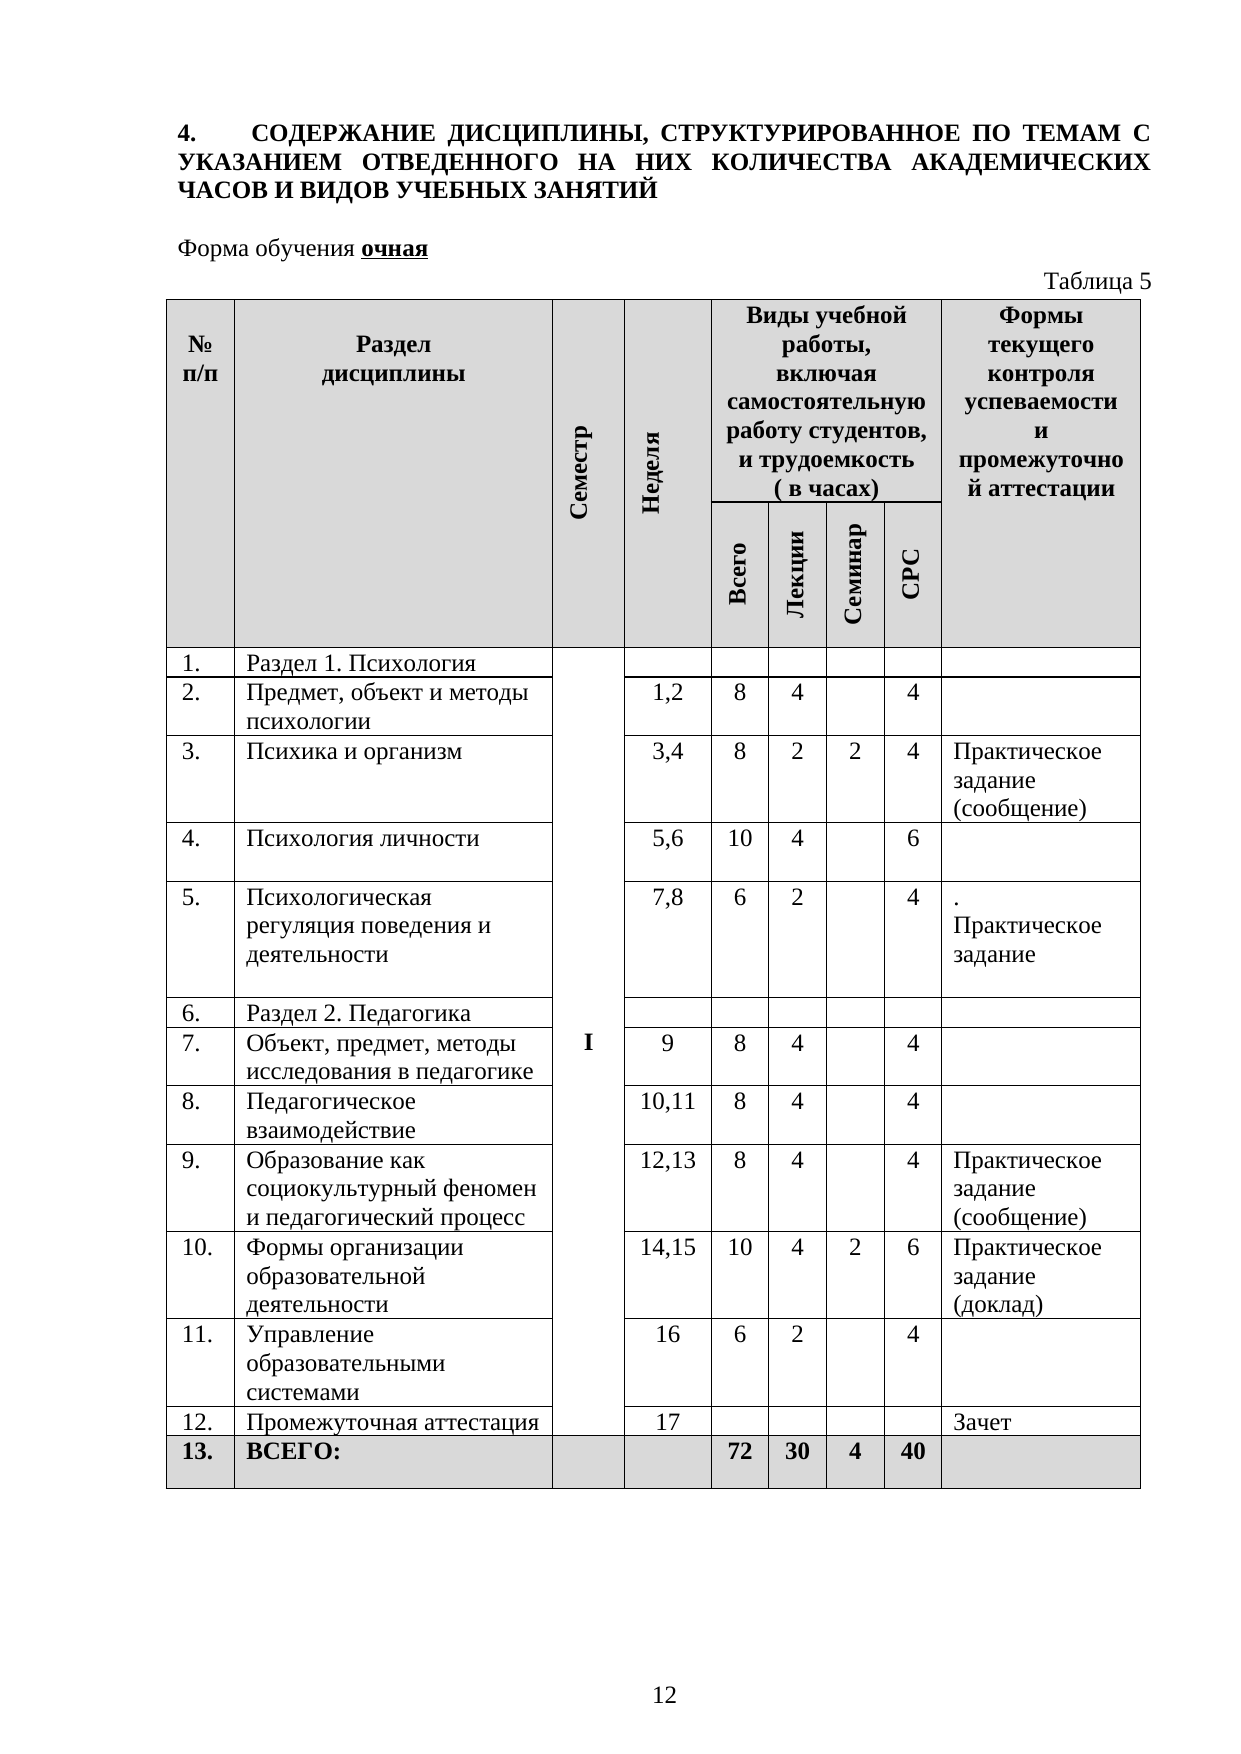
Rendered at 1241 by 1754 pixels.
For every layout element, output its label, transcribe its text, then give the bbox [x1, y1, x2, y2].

table_cell Практическое задание (сообщение) [942, 1145, 1140, 1231]
table_cell 17 [625, 1407, 711, 1435]
table_cell 4 [885, 736, 941, 822]
table_cell 30 [769, 1436, 826, 1488]
table_cell [625, 1436, 711, 1488]
table_cell [942, 648, 1140, 676]
table_cell [167, 1232, 234, 1318]
table_cell 8 [712, 1145, 768, 1231]
table_cell 2 [769, 736, 826, 822]
table_cell [167, 882, 234, 997]
table_cell 8 [712, 1028, 768, 1085]
table_cell [167, 1436, 234, 1488]
table_cell 10 [712, 1232, 768, 1318]
table_cell 6 [885, 1232, 941, 1318]
table_cell 8 [712, 678, 768, 735]
table_cell [942, 678, 1140, 735]
table_cell 8 [712, 736, 768, 822]
table_cell [625, 648, 711, 676]
table_cell [827, 823, 884, 881]
table_cell Психология личности [235, 823, 552, 881]
table_header Раздел дисциплины [235, 300, 552, 647]
table_cell [167, 736, 234, 822]
table_cell [769, 648, 826, 676]
text Таблица 5 [177, 266, 1152, 295]
table_cell 4 [885, 678, 941, 735]
table_cell 4 [885, 882, 941, 997]
table_cell 1,2 [625, 678, 711, 735]
table_cell [712, 998, 768, 1027]
table_cell [167, 1407, 234, 1435]
table_cell [769, 1407, 826, 1435]
table_cell Промежуточная аттестация [235, 1407, 552, 1435]
table_cell [827, 648, 884, 676]
table_cell [942, 998, 1140, 1027]
table_cell Раздел 1. Психология [235, 648, 552, 676]
subtitle СОДЕРЖАНИЕ ДИСЦИПЛИНЫ, СТРУКТУРИРОВАННОЕ ПО ТЕМАМ С УКАЗАНИЕМ ОТВЕДЕННОГО НА НИХ КОЛИЧЕСТВА АКАДЕМИЧЕСКИХ ЧАСОВ И ВИДОВ УЧЕБНЫХ ЗАНЯТИЙ [177, 118, 1152, 204]
table_cell 4 [885, 1086, 941, 1144]
table_cell 4 [885, 1145, 941, 1231]
table_cell 8 [712, 1086, 768, 1144]
table_cell [885, 648, 941, 676]
table_cell [712, 648, 768, 676]
table_header Семестр [553, 300, 624, 647]
table_cell [827, 1319, 884, 1406]
table_cell 9 [625, 1028, 711, 1085]
table_cell [827, 882, 884, 997]
table_cell [167, 1145, 234, 1231]
table_cell СРС [885, 503, 941, 647]
table_cell [827, 1407, 884, 1435]
table_cell [769, 998, 826, 1027]
table_cell 2 [827, 736, 884, 822]
table_cell [167, 648, 234, 676]
table_cell 12,13 [625, 1145, 711, 1231]
table_cell Психологическая регуляция поведения и деятельности [235, 882, 552, 997]
table_cell [167, 998, 234, 1027]
table_cell ВСЕГО: [235, 1436, 552, 1488]
text Форма обучения очная [177, 233, 1152, 262]
table_cell 4 [769, 823, 826, 881]
table_cell 6 [712, 882, 768, 997]
table_cell 14,15 [625, 1232, 711, 1318]
table_cell Зачет [942, 1407, 1140, 1435]
table_cell [827, 678, 884, 735]
table_cell [942, 1086, 1140, 1144]
table_cell I [553, 648, 624, 1435]
table_cell [827, 998, 884, 1027]
table_cell Семинары [827, 503, 884, 647]
table_cell 7,8 [625, 882, 711, 997]
table_cell [827, 1145, 884, 1231]
table_cell 4 [769, 1145, 826, 1231]
table_cell 10,11 [625, 1086, 711, 1144]
table_cell 4 [769, 1232, 826, 1318]
table_cell Раздел 2. Педагогика [235, 998, 552, 1027]
table_cell [827, 1086, 884, 1144]
table_cell [167, 1086, 234, 1144]
table_cell [167, 1028, 234, 1085]
table_cell [942, 1028, 1140, 1085]
table_header Формы текущего контроля успеваемости и промежуточной аттестации [942, 300, 1140, 647]
table_cell [167, 823, 234, 881]
table_header Неделя [625, 300, 711, 647]
table_cell Всего [712, 503, 768, 647]
table_cell [942, 1436, 1140, 1488]
table_cell Предмет, объект и методы психологии [235, 678, 552, 735]
table_cell 2 [769, 882, 826, 997]
table_cell Объект, предмет, методы исследования в педагогике [235, 1028, 552, 1085]
table_cell 2 [769, 1319, 826, 1406]
table_header Виды учебной работы, включая самостоятельную работу студентов, и трудоемкость ( в часах) [712, 300, 941, 501]
table_cell 16 [625, 1319, 711, 1406]
table_cell [942, 823, 1140, 881]
table_cell 2 [827, 1232, 884, 1318]
table_cell 4 [769, 678, 826, 735]
table_cell 4 [769, 1028, 826, 1085]
table_cell 3,4 [625, 736, 711, 822]
table_cell 4 [827, 1436, 884, 1488]
table_cell 6 [885, 823, 941, 881]
table_cell Управление образовательными системами [235, 1319, 552, 1406]
table_cell [942, 1319, 1140, 1406]
table_cell Практическое задание (доклад) [942, 1232, 1140, 1318]
table_cell [625, 998, 711, 1027]
table_cell 4 [885, 1319, 941, 1406]
table_cell [167, 1319, 234, 1406]
table_cell . Практическое задание [942, 882, 1140, 997]
table_header № п/п [167, 300, 234, 647]
table_cell [167, 678, 234, 735]
table_cell Педагогическое взаимодействие [235, 1086, 552, 1144]
table_cell 4 [885, 1028, 941, 1085]
table_cell 6 [712, 1319, 768, 1406]
table_cell 5,6 [625, 823, 711, 881]
table_cell Лекции [769, 503, 826, 647]
table_cell 40 [885, 1436, 941, 1488]
table_cell [553, 1436, 624, 1488]
table_cell 10 [712, 823, 768, 881]
table_cell 4 [769, 1086, 826, 1144]
table_cell Формы организации образовательной деятельности [235, 1232, 552, 1318]
table_cell [885, 1407, 941, 1435]
table_cell Практическое задание (сообщение) [942, 736, 1140, 822]
table_cell 72 [712, 1436, 768, 1488]
table_cell [827, 1028, 884, 1085]
table_cell Психика и организм [235, 736, 552, 822]
table_cell [712, 1407, 768, 1435]
table_cell Образование как социокультурный феномен и педагогический процесс [235, 1145, 552, 1231]
table_cell [885, 998, 941, 1027]
